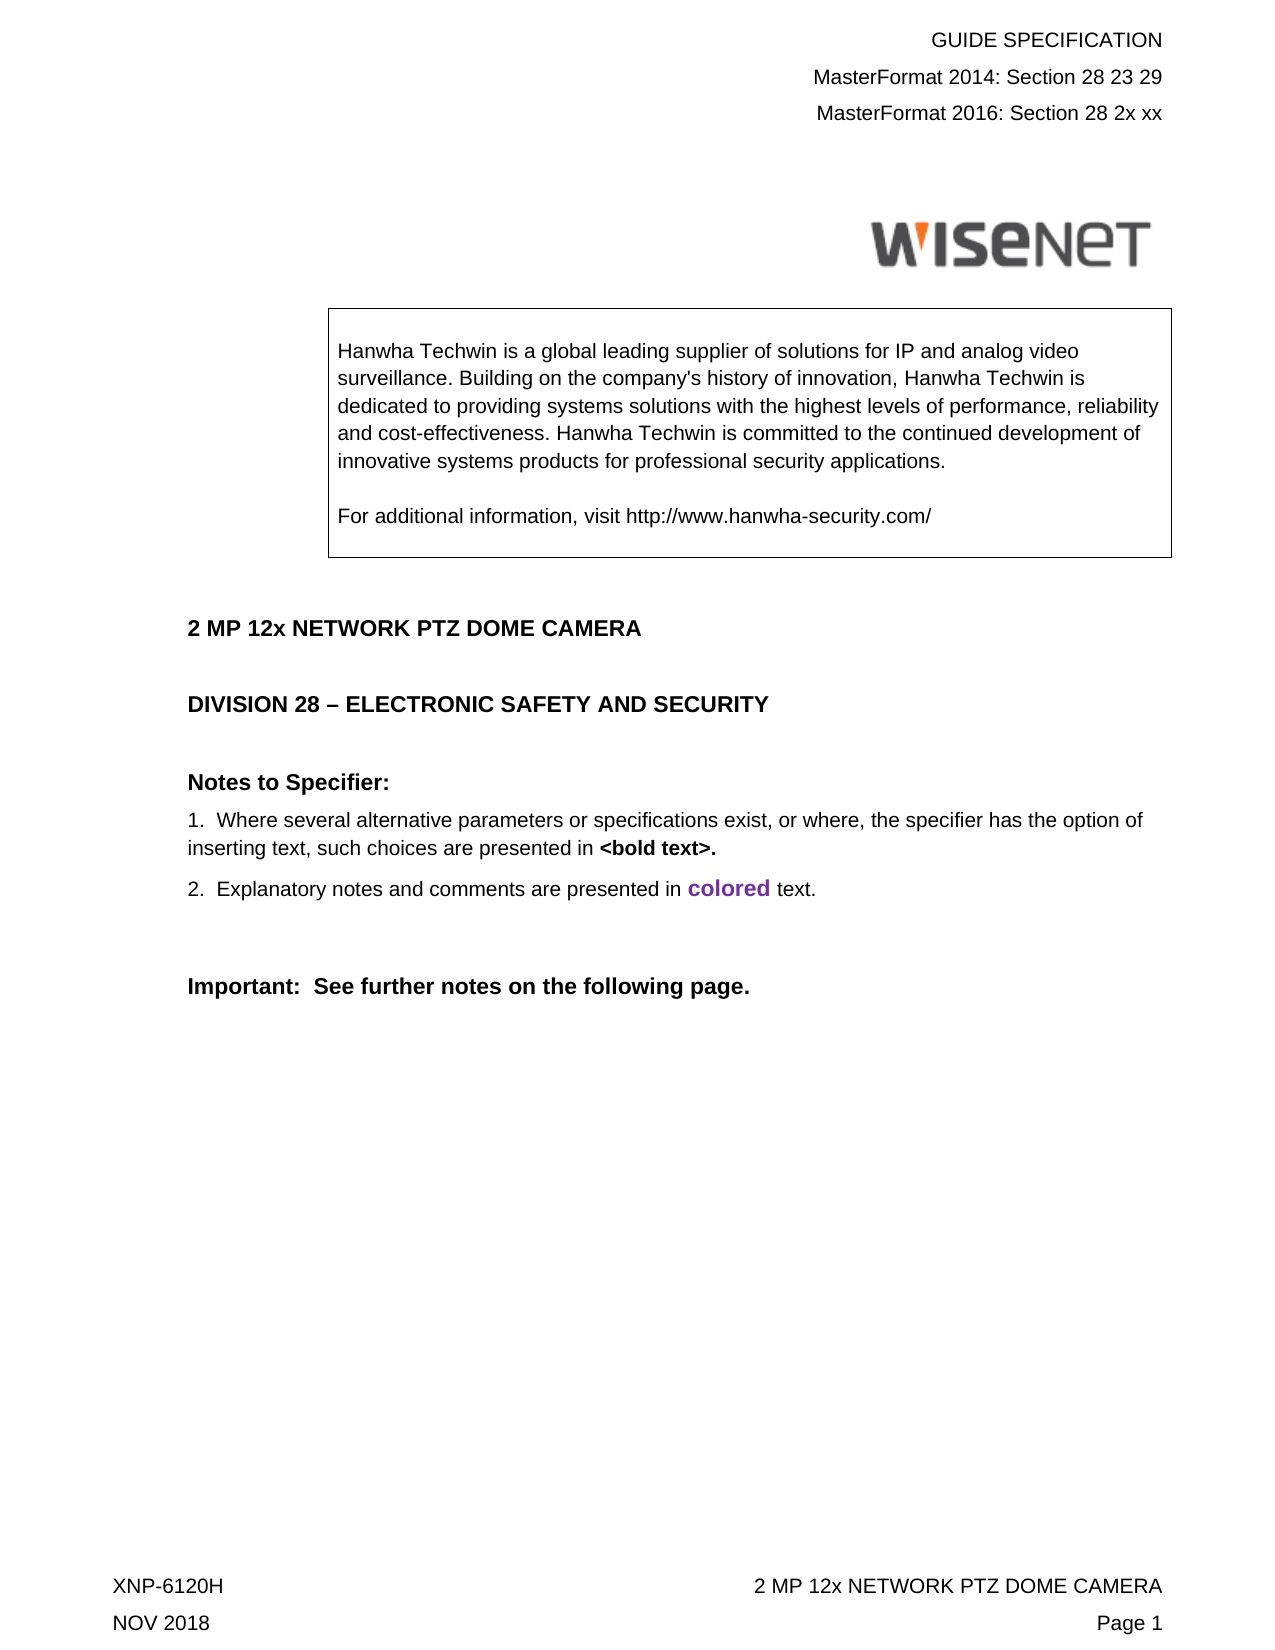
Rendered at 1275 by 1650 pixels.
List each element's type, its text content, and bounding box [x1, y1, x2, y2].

text 1. Where several alternative parameters or specifications exist, or where, the specifier has the option of inserting text, such choices are presented in <bold text>. [187, 808, 1162, 859]
text For additional information, visit http://www.hanwha-security.com/ [329, 501, 1171, 528]
text DIVISION 28 – ELECTRONIC SAFETY AND SECURITY [112, 691, 1162, 718]
text 2. Explanatory notes and comments are presented in colored text. [187, 875, 1162, 902]
text Notes to Specifier: [112, 769, 1162, 795]
text Important: See further notes on the following page. [187, 973, 1162, 1000]
picture [862, 206, 1163, 283]
text Hanwha Techwin is a global leading supplier of solutions for IP and analog video surveillance. Building on the company's history of innovation, Hanwha Techwin is dedicated to providing systems solutions with the highest levels of performance, reliability and cost-effectiveness. Hanwha Techwin is committed to the continued development of innovative systems products for professional security applications. [329, 336, 1171, 473]
text 2 MP 12x NETWORK PTZ DOME CAMERA [112, 614, 1162, 641]
